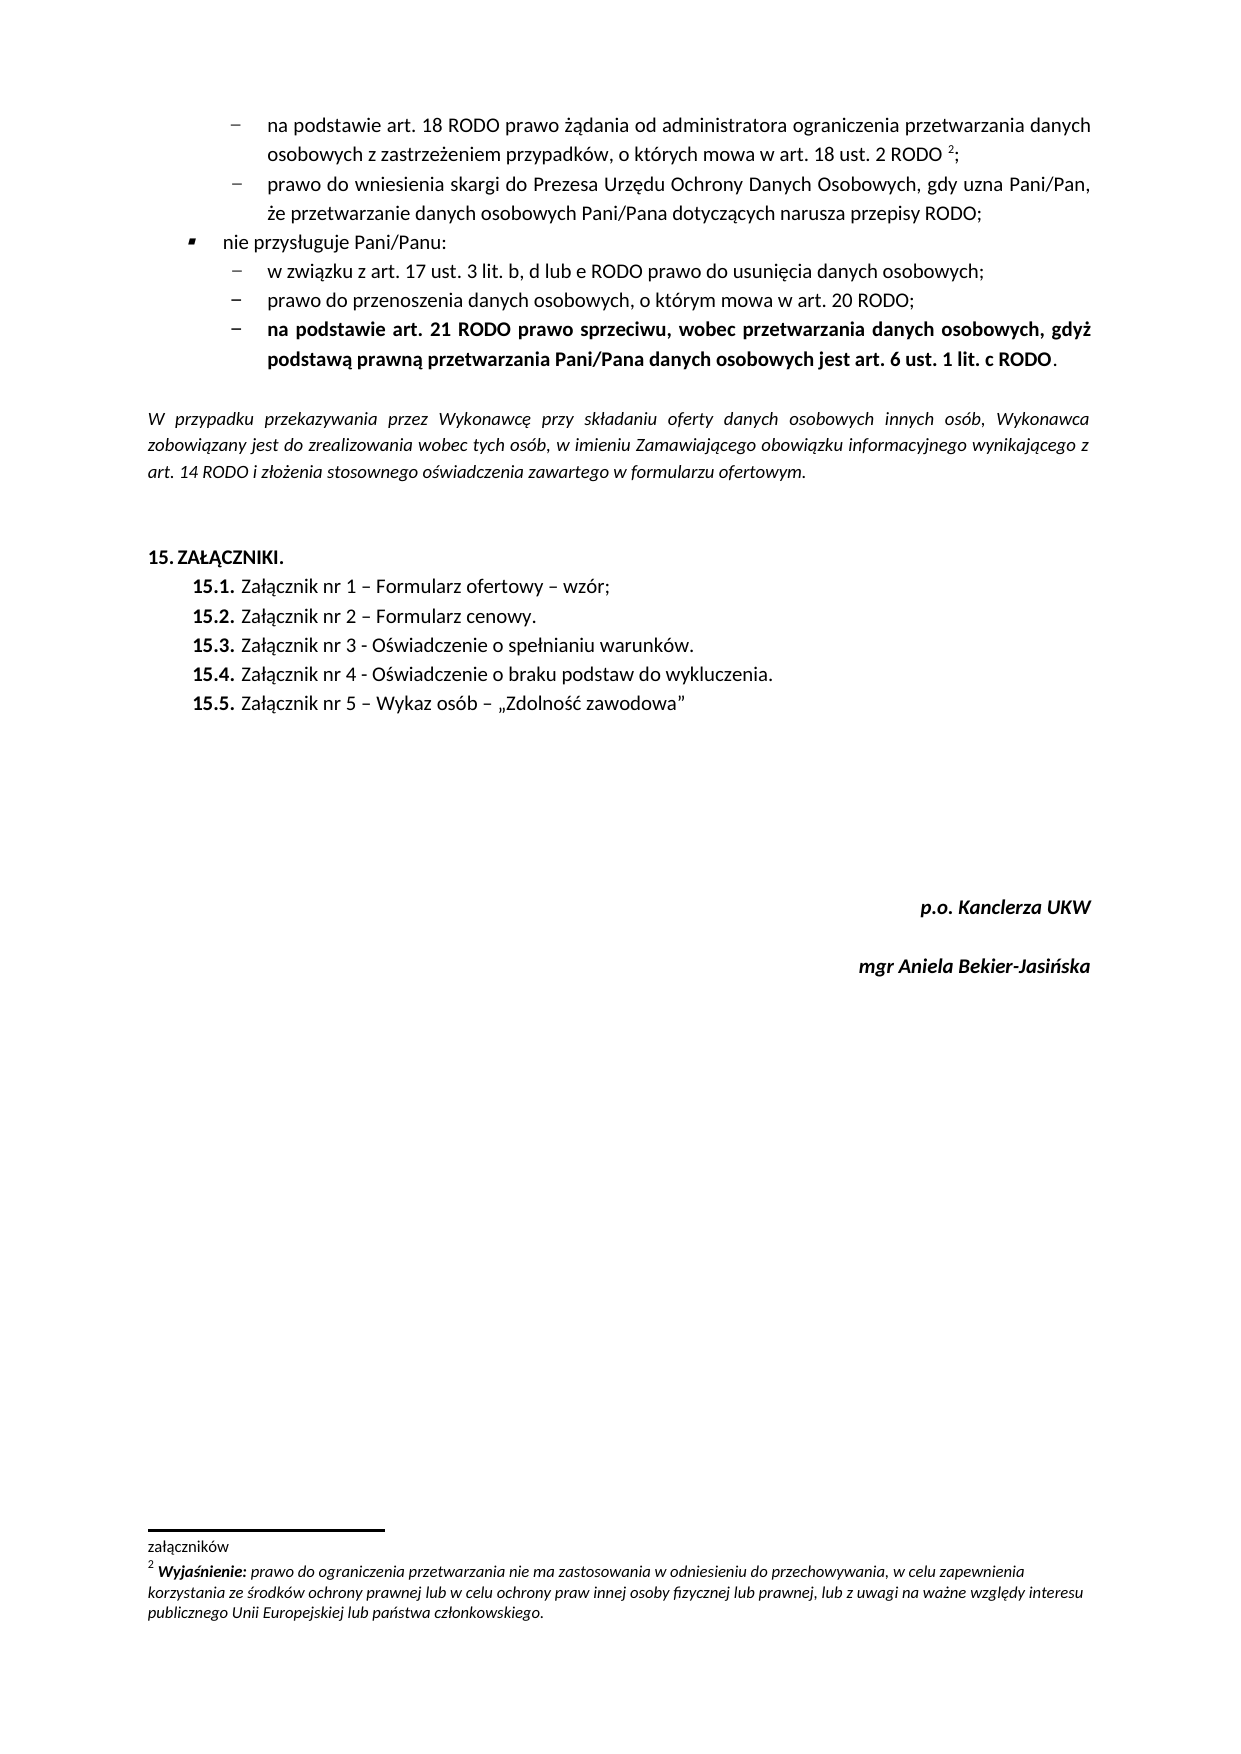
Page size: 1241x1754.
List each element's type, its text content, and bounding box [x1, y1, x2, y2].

text mgr Aniela Bekier-Jasińska [185, 953, 1093, 978]
list Załącznik nr 4 - Oświadczenie o braku podstaw do wykluczenia. [192, 661, 1093, 687]
list w związku z art. 17 ust. 3 lit. b, d lub e RODO prawo do usunięcia danych osobowych; [229, 258, 1093, 284]
list prawo do przenoszenia danych osobowych, o którym mowa w art. 20 RODO; [229, 287, 1093, 313]
list Załącznik nr 1 – Formularz ofertowy – wzór; [192, 574, 1093, 599]
list ZAŁĄCZNIKI. [148, 544, 1093, 570]
list prawo do wniesienia skargi do Prezesa Urzędu Ochrony Danych Osobowych, gdy uzna Pani/Pan, że przetwarzanie danych osobowych Pani/Pana dotyczących narusza przepisy RODO; [229, 171, 1093, 225]
list na podstawie art. 21 RODO prawo sprzeciwu, wobec przetwarzania danych osobowych, gdyż podstawą prawną przetwarzania Pani/Pana danych osobowych jest art. 6 ust. 1 lit. c RODO. [229, 317, 1093, 371]
list Załącznik nr 2 – Formularz cenowy. [192, 603, 1093, 628]
list na podstawie art. 18 RODO prawo żądania od administratora ograniczenia przetwarzania danych osobowych z zastrzeżeniem przypadków, o których mowa w art. 18 ust. 2 RODO ; [229, 112, 1093, 167]
text W przypadku przekazywania przez Wykonawcę przy składaniu oferty danych osobowych innych osób, Wykonawca zobowiązany jest do zrealizowania wobec tych osób, w imieniu Zamawiającego obowiązku informacyjnego wynikającego z art. 14 RODO i złożenia stosownego oświadczenia zawartego w formularzu ofertowym. [148, 407, 1093, 483]
list nie przysługuje Pani/Panu: [185, 229, 1093, 254]
list Załącznik nr 3 - Oświadczenie o spełnianiu warunków. [192, 632, 1093, 657]
text p.o. Kanclerza UKW [185, 894, 1093, 920]
list Załącznik nr 5 – Wykaz osób – „Zdolność zawodowa” [192, 690, 1093, 716]
